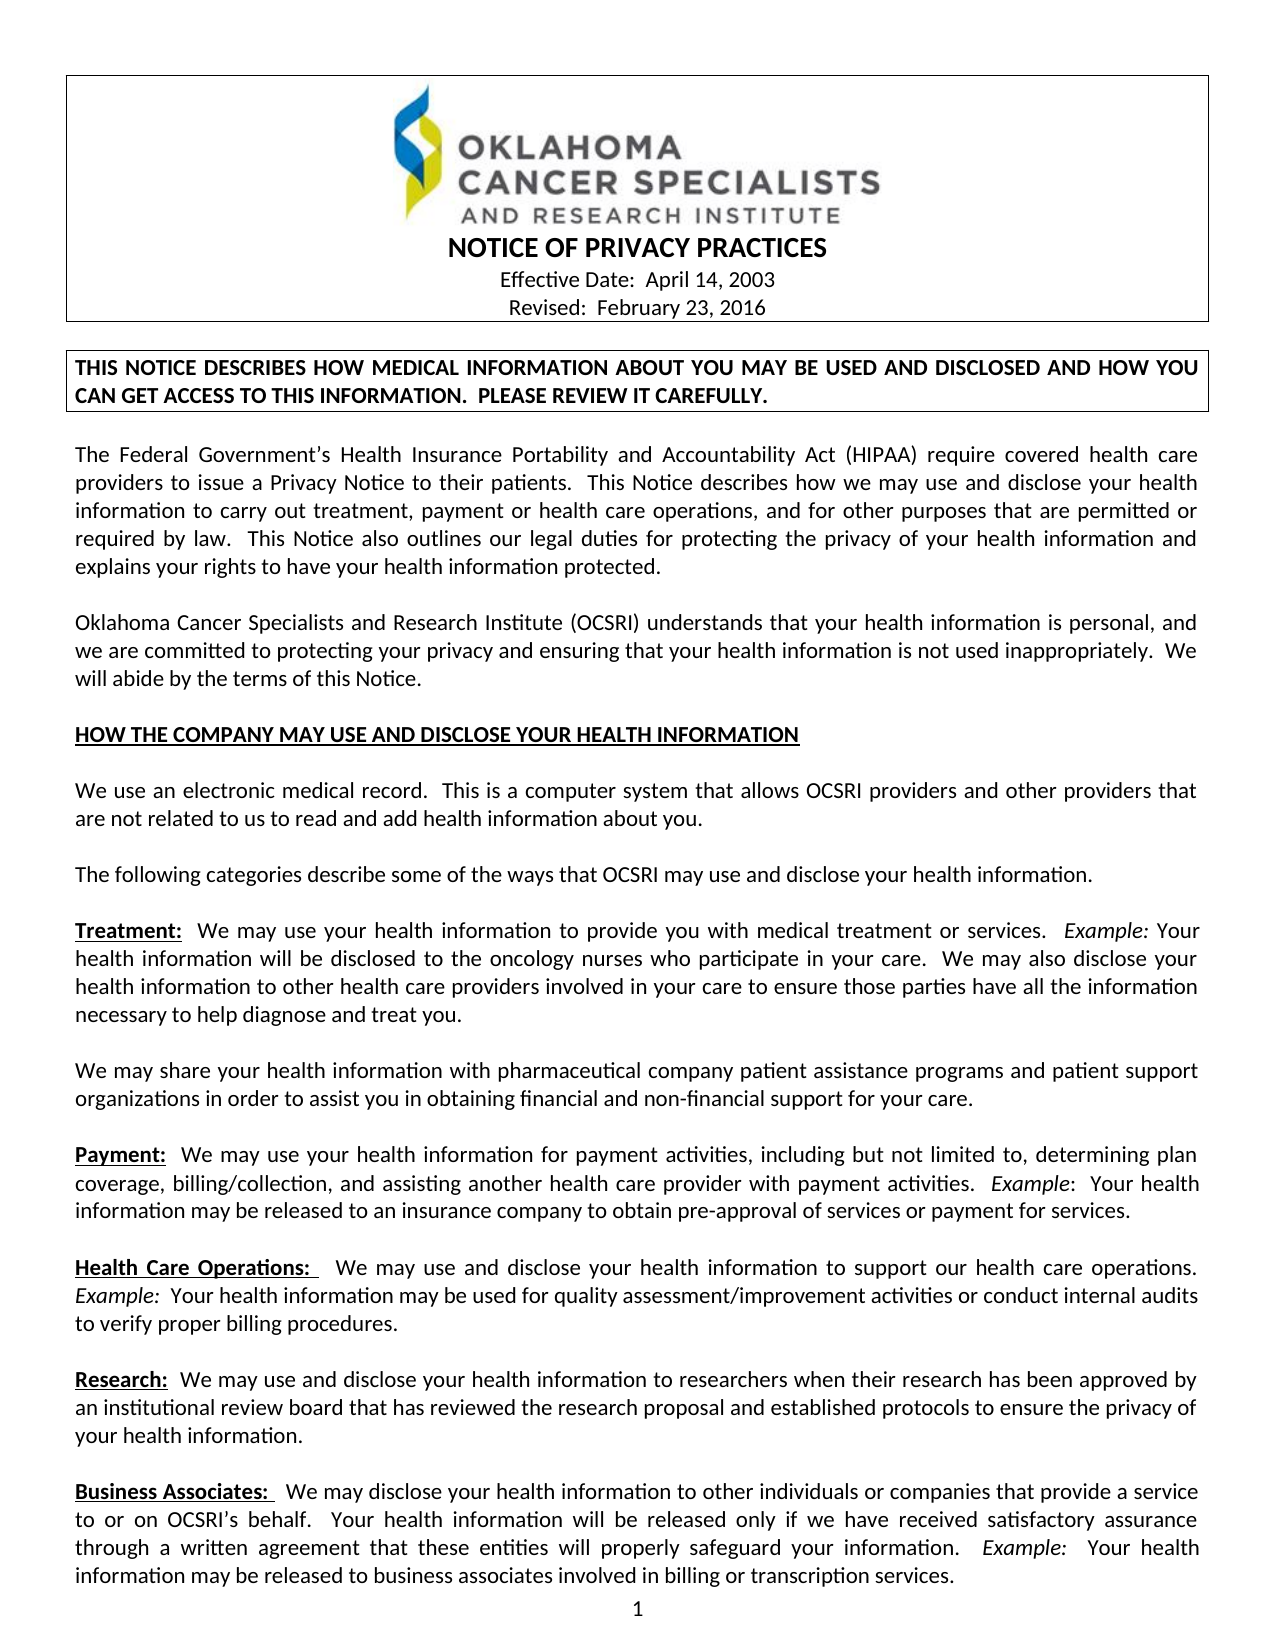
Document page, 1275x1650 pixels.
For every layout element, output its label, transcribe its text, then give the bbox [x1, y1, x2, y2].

text Business Associates: We may disclose your health information to other individuals or companies that provide a service to or on OCSRI’s behalf. Your health information will be released only if we have received satisfactory assurance through a written agreement that these entities will properly safeguard your information. Example: Your health information may be released to business associates involved in billing or transcription services. [75, 1477, 1200, 1589]
text Research: We may use and disclose your health information to researchers when their research has been approved by an institutional review board that has reviewed the research proposal and established protocols to ensure the privacy of your health information. [75, 1365, 1200, 1449]
text Revised: February 23, 2016 [67, 289, 1208, 321]
text Oklahoma Cancer Specialists and Research Institute (OCSRI) understands that your health information is personal, and we are committed to protecting your privacy and ensuring that your health information is not used inappropriately. We will abide by the terms of this Notice. [75, 608, 1200, 692]
text The Federal Government’s Health Insurance Portability and Accountability Act (HIPAA) require covered health care providers to issue a Privacy Notice to their patients. This Notice describes how we may use and disclose your health information to carry out treatment, payment or health care operations, and for other purposes that are permitted or required by law. This Notice also outlines our legal duties for protecting the privacy of your health information and explains your rights to have your health information protected. [75, 440, 1200, 580]
text We may share your health information with pharmaceutical company patient assistance programs and patient support organizations in order to assist you in obtaining financial and non-financial support for your care. [75, 1057, 1200, 1113]
text NOTICE OF PRIVACY PRACTICES [75, 229, 1200, 265]
text HOW THE COMPANY MAY USE AND DISCLOSE YOUR HEALTH INFORMATION [75, 720, 1200, 748]
text THIS NOTICE DESCRIBES HOW MEDICAL INFORMATION ABOUT YOU MAY BE USED AND DISCLOSED AND HOW YOU CAN GET ACCESS TO THIS INFORMATION. PLEASE REVIEW IT CAREFULLY. [67, 351, 1208, 411]
text Health Care Operations: We may use and disclose your health information to support our health care operations. Example: Your health information may be used for quality assessment/improvement activities or conduct internal audits to verify proper billing procedures. [75, 1253, 1200, 1337]
text The following categories describe some of the ways that OCSRI may use and disclose your health information. [75, 860, 1200, 888]
text Payment: We may use your health information for payment activities, including but not limited to, determining plan coverage, billing/collection, and assisting another health care provider with payment activities. Example: Your health information may be released to an insurance company to obtain pre-approval of services or payment for services. [75, 1141, 1200, 1225]
text Effective Date: April 14, 2003 [75, 265, 1200, 289]
picture [392, 78, 883, 229]
text Treatment: We may use your health information to provide you with medical treatment or services. Example: Your health information will be disclosed to the oncology nurses who participate in your care. We may also disclose your health information to other health care providers involved in your care to ensure those parties have all the information necessary to help diagnose and treat you. [75, 916, 1200, 1028]
text We use an electronic medical record. This is a computer system that allows OCSRI providers and other providers that are not related to us to read and add health information about you. [75, 776, 1200, 832]
